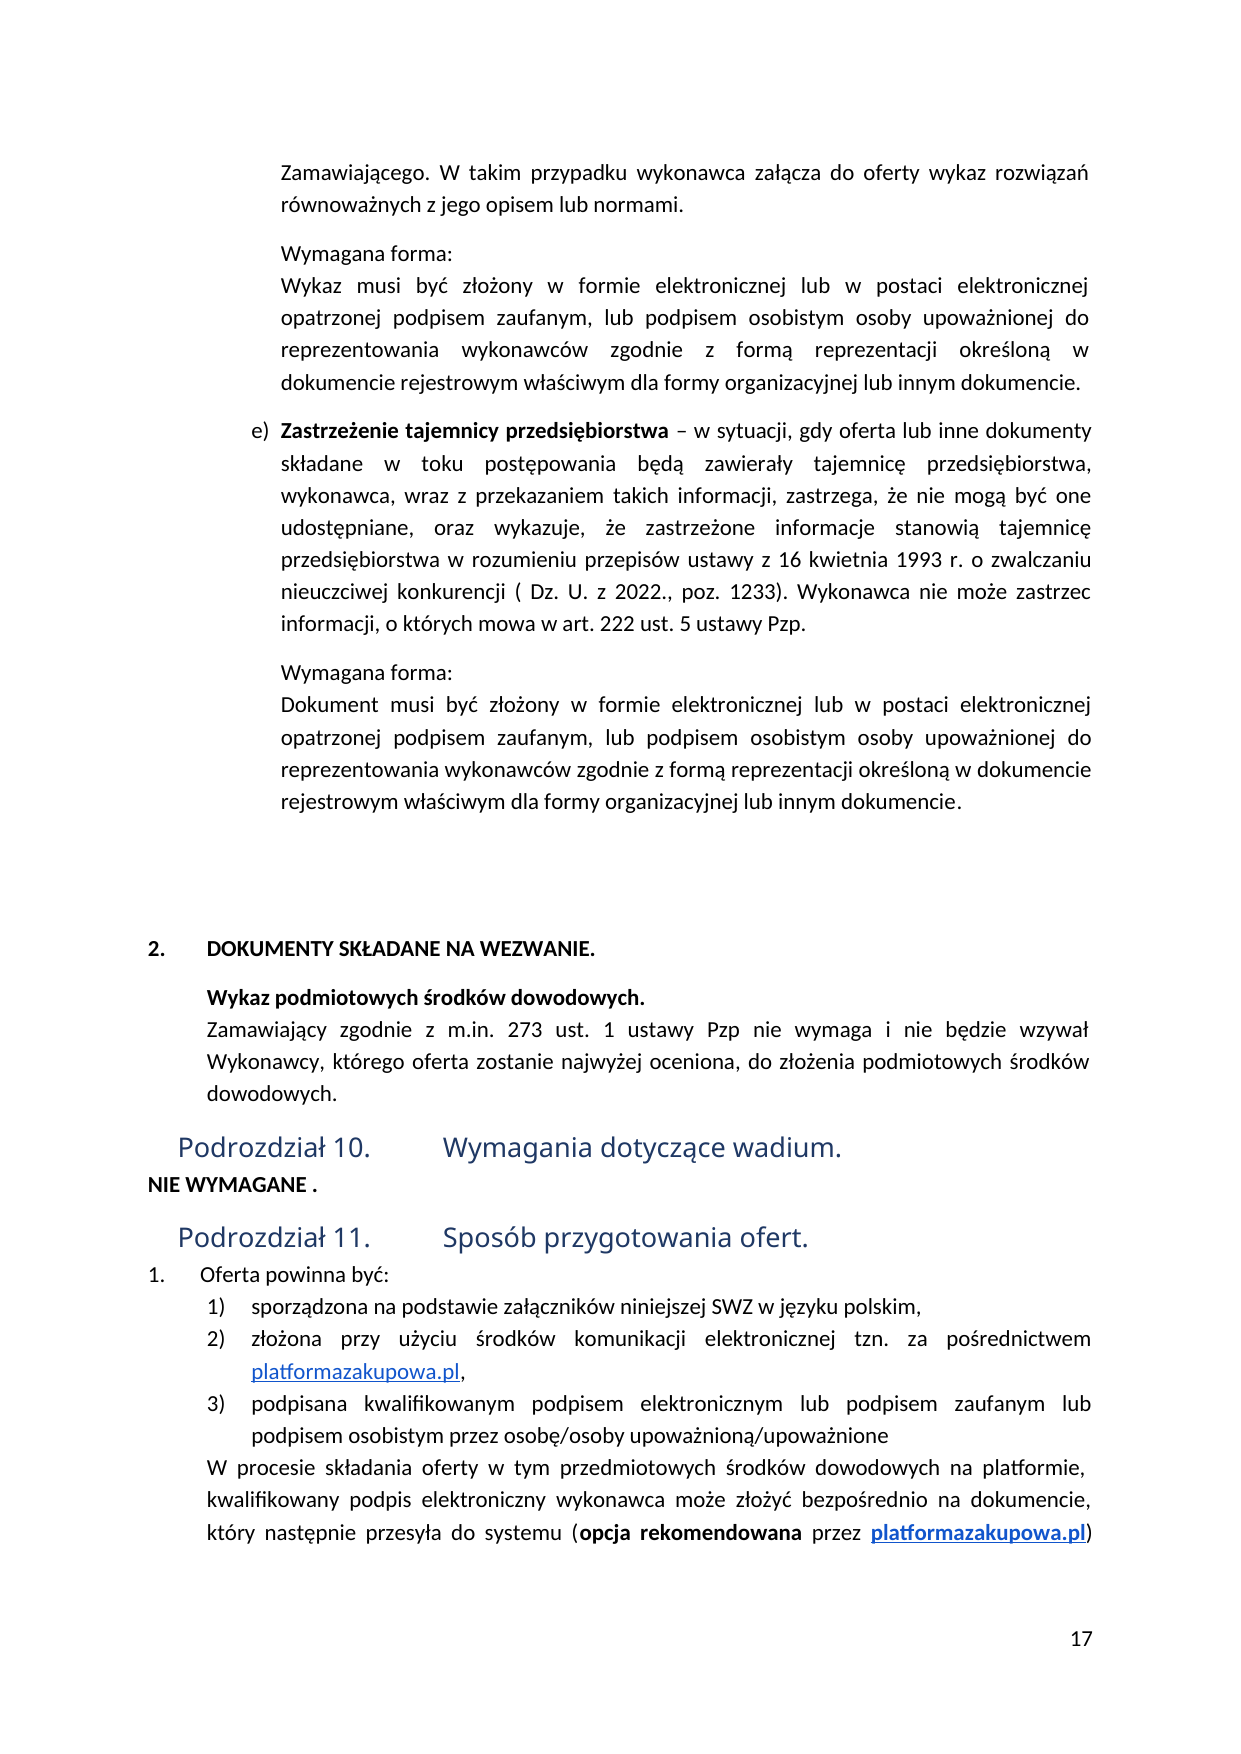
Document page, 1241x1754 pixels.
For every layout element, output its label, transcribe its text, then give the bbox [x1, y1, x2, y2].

subtitle Wymagania dotyczące wadium. [177, 1128, 1093, 1165]
subtitle Sposób przygotowania ofert. [177, 1218, 1093, 1255]
text NIE WYMAGANE . [148, 1170, 1093, 1198]
list DOKUMENTY SKŁADANE NA WEZWANIE. [148, 934, 1093, 962]
text Zamawiający zgodnie z m.in. 273 ust. 1 ustawy Pzp nie wymaga i nie będzie wzywał Wykonawcy, którego oferta zostanie najwyżej oceniona, do złożenia podmiotowych środków dowodowych. [207, 1015, 1091, 1107]
list podpisana kwalifikowanym podpisem elektronicznym lub podpisem zaufanym lub podpisem osobistym przez osobę/osoby upoważnioną/upoważnione [207, 1389, 1093, 1449]
list Dokument musi być złożony w formie elektronicznej lub w postaci elektronicznej opatrzonej podpisem zaufanym, lub podpisem osobistym osoby upoważnionej do reprezentowania wykonawców zgodnie z formą reprezentacji określoną w dokumencie rejestrowym właściwym dla formy organizacyjnej lub innym dokumencie. [281, 691, 1093, 815]
text Wymagana forma: [281, 239, 1090, 267]
list złożona przy użyciu środków komunikacji elektronicznej tzn. za pośrednictwem platformazakupowa.pl, [207, 1324, 1093, 1385]
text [281, 158, 1090, 218]
text Wykaz musi być złożony w formie elektronicznej lub w postaci elektronicznej opatrzonej podpisem zaufanym, lub podpisem osobistym osoby upoważnionej do reprezentowania wykonawców zgodnie z formą reprezentacji określoną w dokumencie rejestrowym właściwym dla formy organizacyjnej lub innym dokumencie. [281, 271, 1090, 396]
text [207, 1453, 1093, 1546]
list Zastrzeżenie tajemnicy przedsiębiorstwa – w sytuacji, gdy oferta lub inne dokumenty składane w toku postępowania będą zawierały tajemnicę przedsiębiorstwa, wykonawca, wraz z przekazaniem takich informacji, zastrzega, że nie mogą być one udostępniane, oraz wykazuje, że zastrzeżone informacje stanowią tajemnicę przedsiębiorstwa w rozumieniu przepisów ustawy z 16 kwietnia 1993 r. o zwalczaniu nieuczciwej konkurencji ( Dz. U. z 2022., poz. 1233). Wykonawca nie może zastrzec informacji, o których mowa w art. 222 ust. 5 ustawy Pzp. [251, 416, 1093, 638]
list Wymagana forma: [281, 658, 1090, 686]
list Oferta powinna być: [148, 1260, 1093, 1288]
text Wykaz podmiotowych środków dowodowych. [207, 983, 1093, 1011]
list sporządzona na podstawie załączników niniejszej SWZ w języku polskim, [207, 1292, 1093, 1320]
